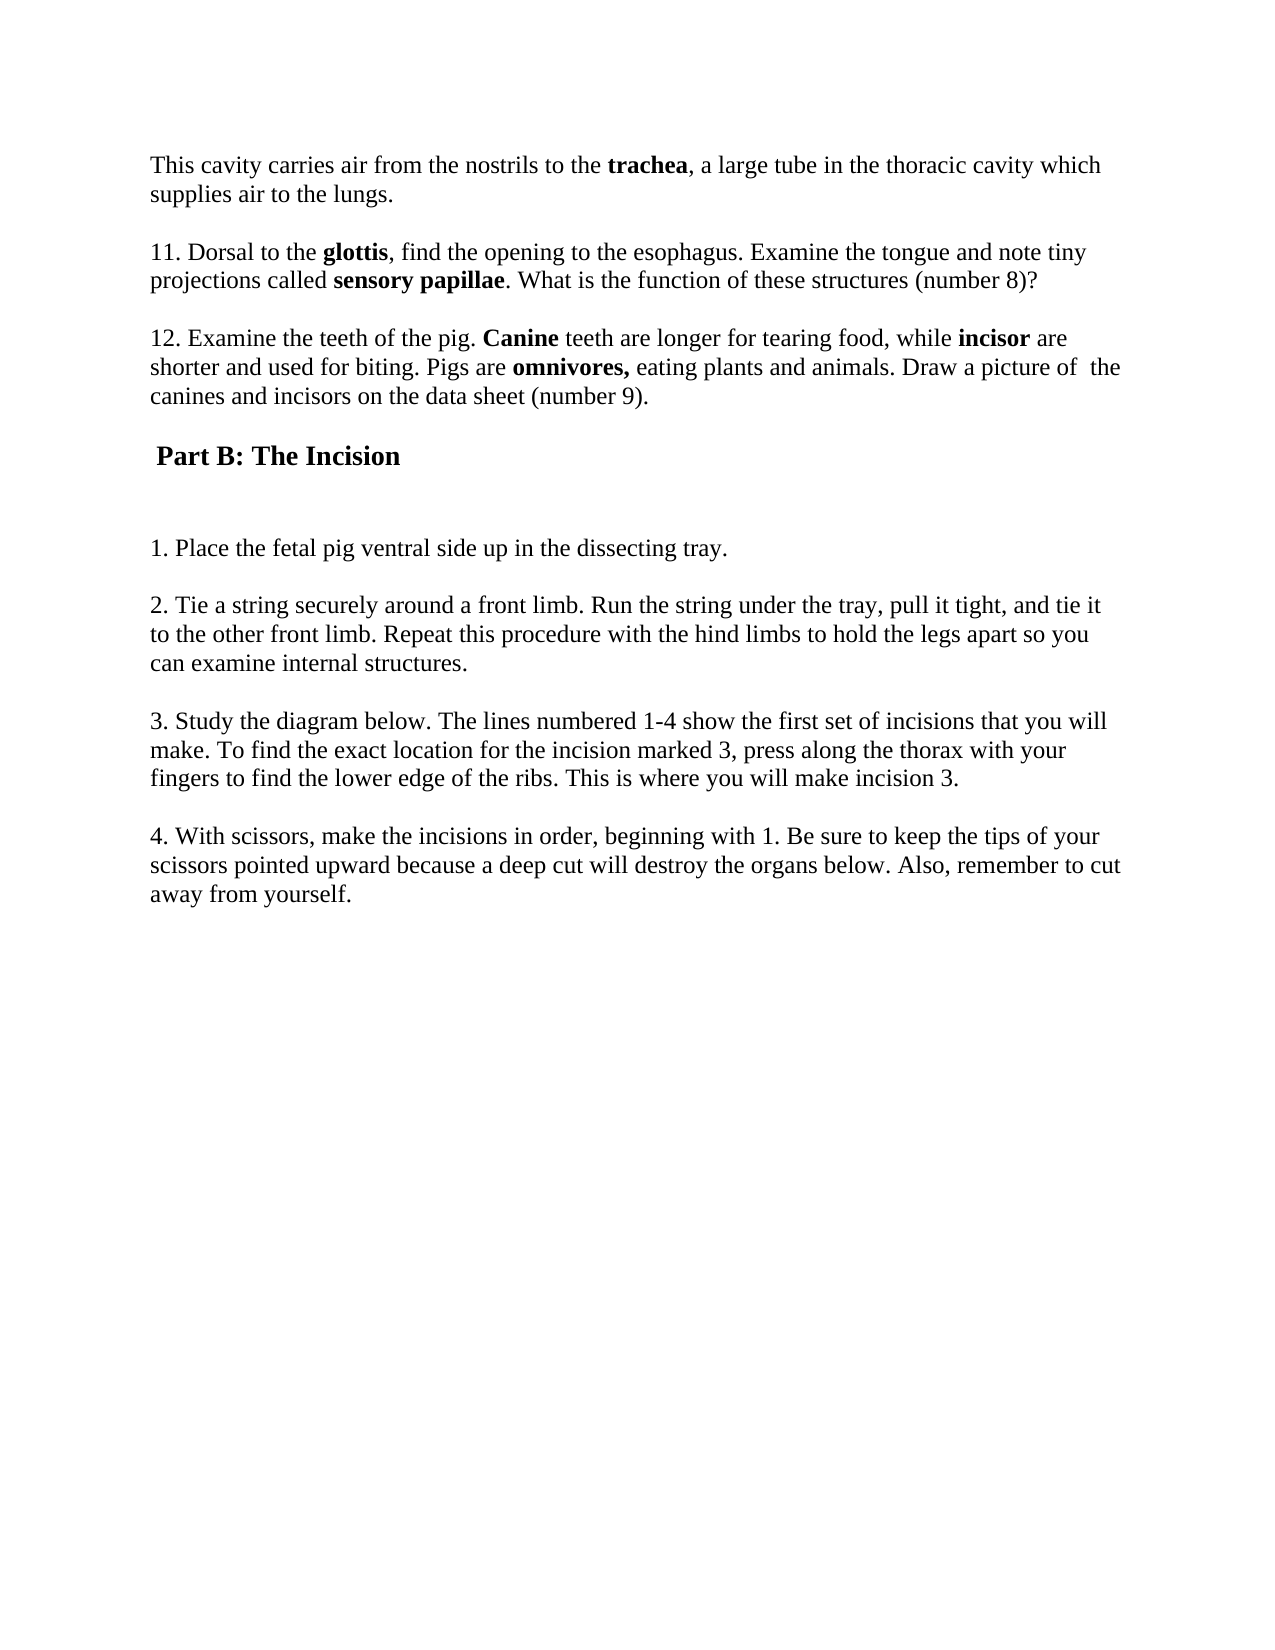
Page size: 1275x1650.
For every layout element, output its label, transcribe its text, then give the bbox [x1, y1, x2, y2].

text 4. With scissors, make the incisions in order, beginning with 1. Be sure to keep the tips of your scissors pointed upward because a deep cut will destroy the organs below. Also, remember to cut away from yourself. [150, 821, 1125, 908]
text 2. Tie a string securely around a front limb. Run the string under the tray, pull it tight, and tie it to the other front limb. Repeat this procedure with the hind limbs to hold the legs apart so you can examine internal structures. [150, 591, 1125, 677]
text 3. Study the diagram below. The lines numbered 1-4 show the first set of incisions that you will make. To find the exact location for the incision marked 3, press along the thorax with your fingers to find the lower edge of the ribs. This is where you will make incision 3. [150, 706, 1125, 792]
text 1. Place the fetal pig ventral side up in the dissecting tray. [150, 533, 1125, 561]
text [150, 150, 1125, 207]
text Part B: The Incision [150, 439, 1125, 503]
text 11. Dorsal to the glottis, find the opening to the esophagus. Examine the tongue and note tiny projections called sensory papillae. What is the function of these structures (number 8)? [150, 237, 1125, 294]
text 12. Examine the teeth of the pig. Canine teeth are longer for tearing food, while incisor are shorter and used for biting. Pigs are omnivores, eating plants and animals. Draw a picture of the canines and incisors on the data sheet (number 9). [150, 323, 1125, 409]
